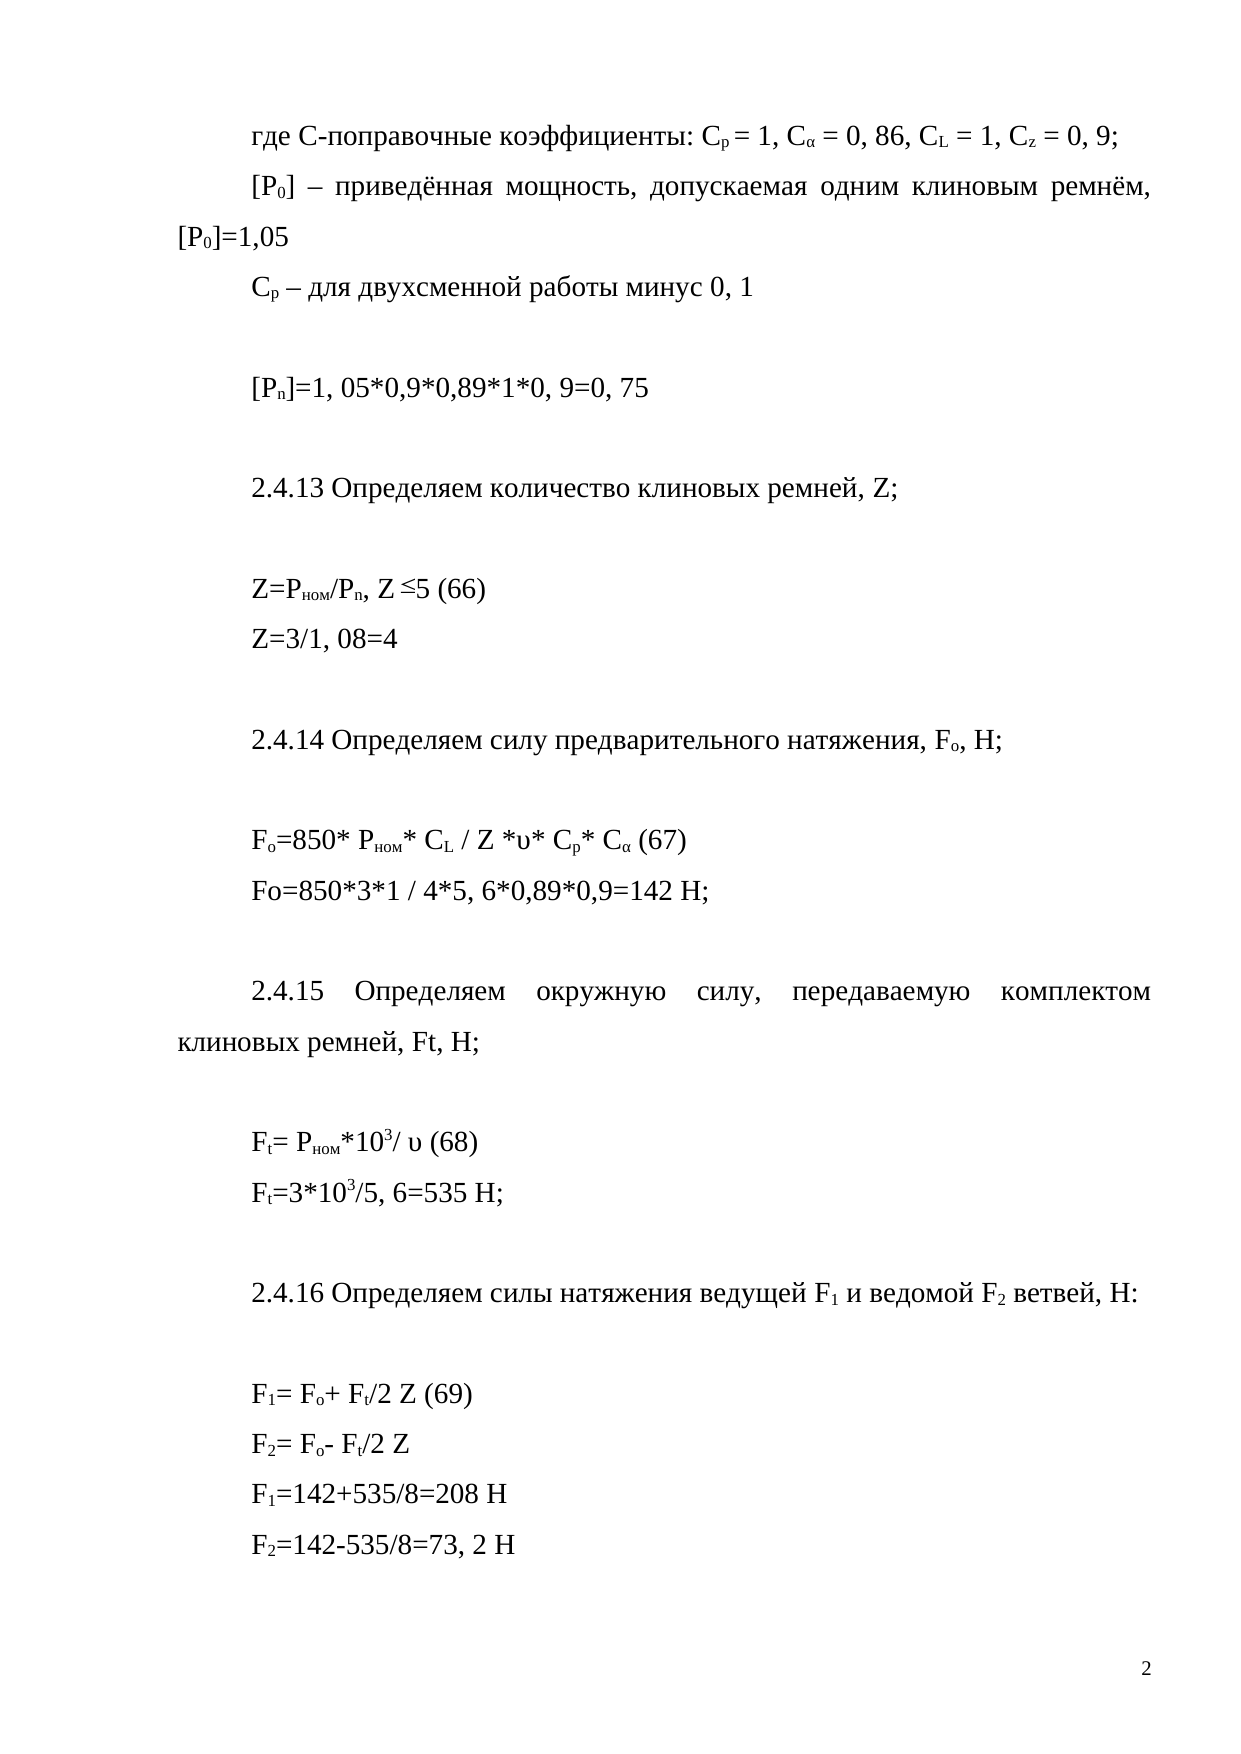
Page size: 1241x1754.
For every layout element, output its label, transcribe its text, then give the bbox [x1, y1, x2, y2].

text 2.4.16 Определяем силы натяжения ведущей F1 и ведомой F2 ветвей, Н: [177, 1275, 1152, 1309]
text Ft=3*103/5, 6=535 Н; [177, 1175, 1152, 1208]
text Fo=850*3*1 / 4*5, 6*0,89*0,9=142 Н; [177, 873, 1152, 906]
text 2.4.15 Определяем окружную силу, передаваемую комплектом клиновых ремней, Ft, Н; [177, 973, 1152, 1057]
text F1= Fo+ Ft/2 Z (69) [177, 1376, 1152, 1409]
text Fo=850* Рном* СL / Z *υ* Cр* Сα (67) [177, 822, 1152, 856]
text [Pn]=1, 05*0,9*0,89*1*0, 9=0, 75 [177, 370, 1152, 403]
text Cр – для двухсменной работы минус 0, 1 [177, 269, 1152, 303]
text F1=142+535/8=208 Н [177, 1477, 1152, 1510]
text F2= Fo- Ft/2 Z [177, 1426, 1152, 1460]
text 2.4.14 Определяем силу предварительного натяжения, Fo, Н; [177, 722, 1152, 755]
text где C-поправочные коэффициенты: Cр = 1, Сα = 0, 86, СL = 1, Cz = 0, 9; [177, 118, 1152, 152]
text 2.4.13 Определяем количество клиновых ремней, Z; [177, 470, 1152, 504]
text F2=142-535/8=73, 2 Н [177, 1527, 1152, 1560]
text Z=Рном/Рn, Z5 (66) [177, 571, 1152, 604]
text Z=3/1, 08=4 [177, 621, 1152, 655]
text [P0] – приведённая мощность, допускаемая одним клиновым ремнём, [P0]=1,05 [177, 168, 1152, 252]
text Ft= Рном*103/ υ (68) [177, 1124, 1152, 1158]
